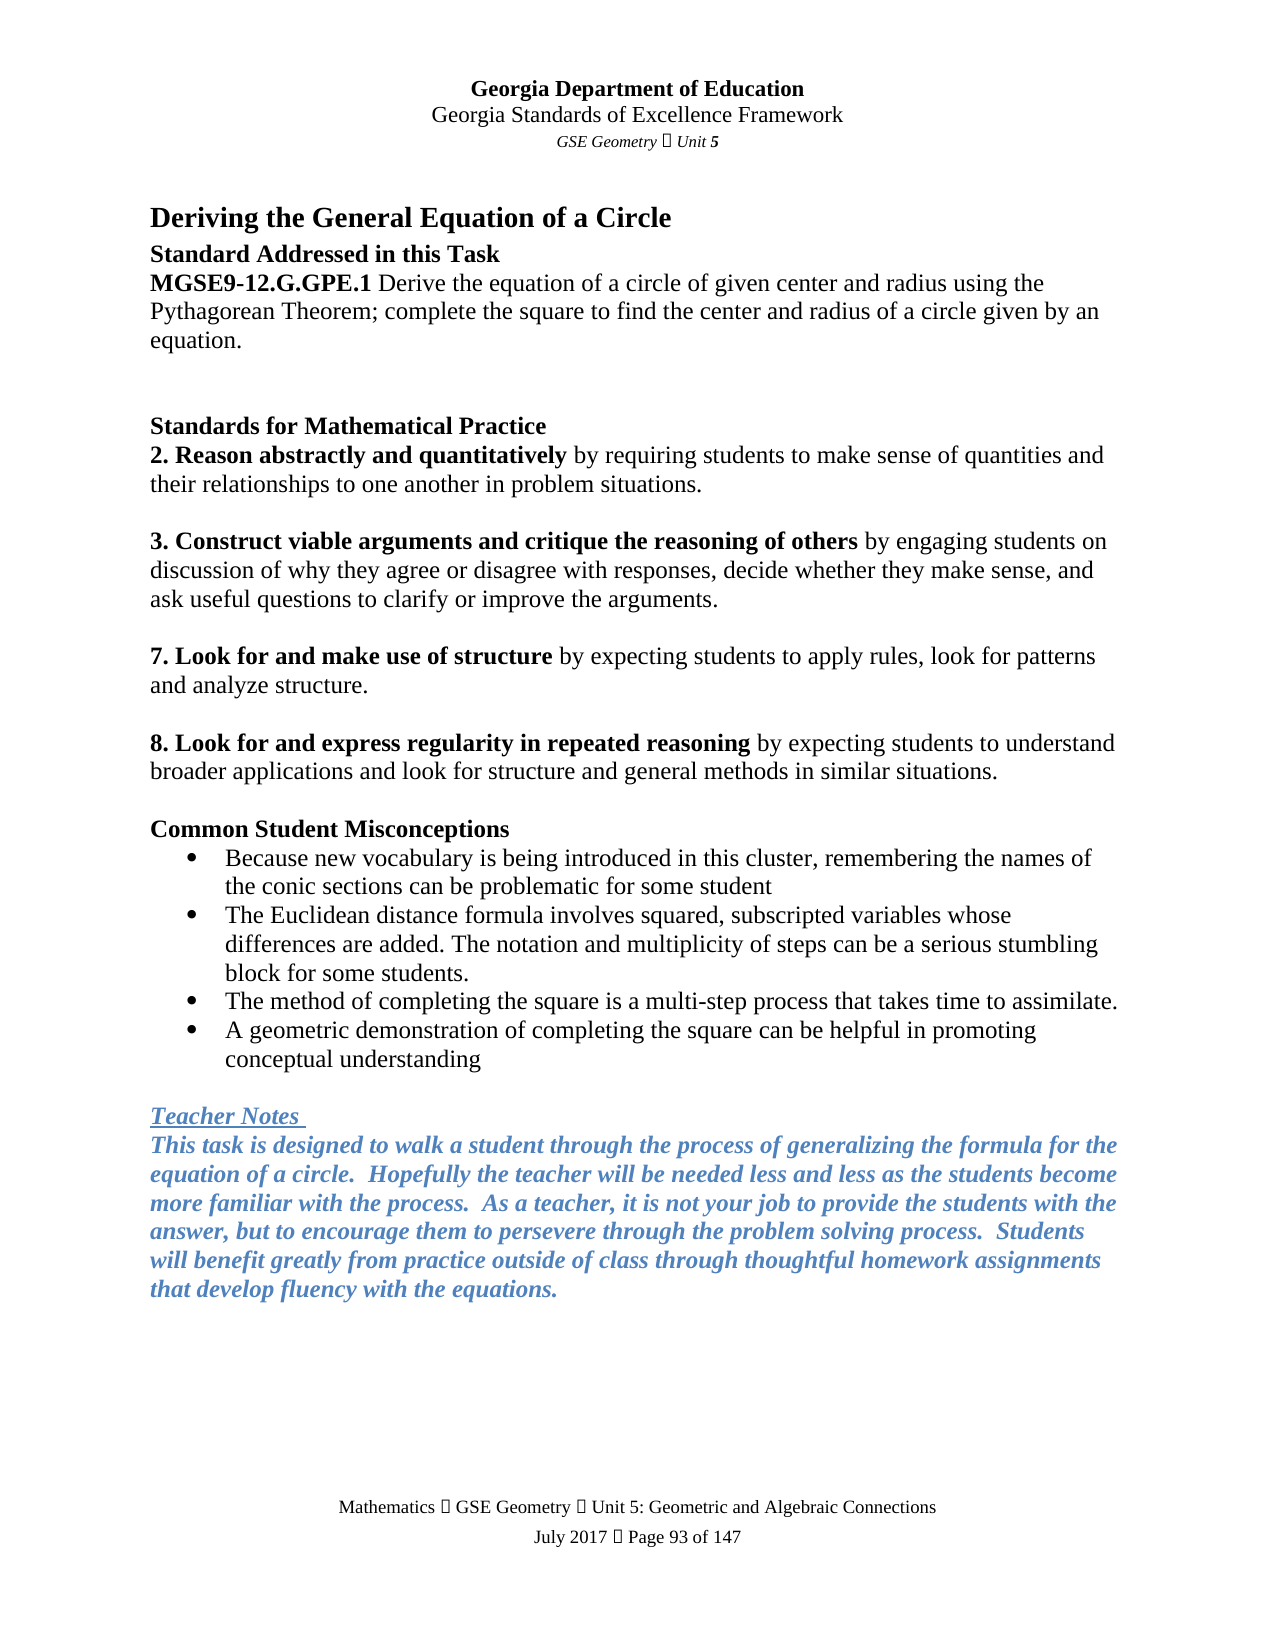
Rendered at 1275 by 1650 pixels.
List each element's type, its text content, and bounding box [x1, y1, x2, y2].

text Common Student Misconceptions [150, 814, 1125, 843]
text This task is designed to walk a student through the process of generalizing the formula for the equation of a circle. Hopefully the teacher will be needed less and less as the students become more familiar with the process. As a teacher, it is not your job to provide the students with the answer, but to encourage them to persevere through the problem solving process. Students will benefit greatly from practice outside of class through thoughtful homework assignments that develop fluency with the equations. [150, 1130, 1125, 1303]
list A geometric demonstration of completing the square can be helpful in promoting conceptual understanding [187, 1015, 1125, 1073]
text 7. Look for and make use of structure by expecting students to apply rules, look for patterns and analyze structure. [150, 641, 1125, 699]
subtitle Deriving the General Equation of a Circle [150, 200, 1125, 234]
text Teacher Notes [150, 1101, 1125, 1130]
list The method of completing the square is a multi-step process that takes time to assimilate. [187, 986, 1125, 1015]
text Standard Addressed in this Task [150, 239, 1125, 268]
list Because new vocabulary is being introduced in this cluster, remembering the names of the conic sections can be problematic for some student [187, 843, 1125, 900]
text Standards for Mathematical Practice [150, 411, 1125, 440]
text 2. Reason abstractly and quantitatively by requiring students to make sense of quantities and their relationships to one another in problem situations. [150, 440, 1125, 498]
text MGSE9-12.G.GPE.1 Derive the equation of a circle of given center and radius using the Pythagorean Theorem; complete the square to find the center and radius of a circle given by an equation. [150, 268, 1125, 354]
text 8. Look for and express regularity in repeated reasoning by expecting students to understand broader applications and look for structure and general methods in similar situations. [150, 728, 1125, 785]
text 3. Construct viable arguments and critique the reasoning of others by engaging students on discussion of why they agree or disagree with responses, decide whether they make sense, and ask useful questions to clarify or improve the arguments. [150, 526, 1125, 613]
list The Euclidean distance formula involves squared, subscripted variables whose differences are added. The notation and multiplicity of steps can be a serious stumbling block for some students. [187, 900, 1125, 986]
